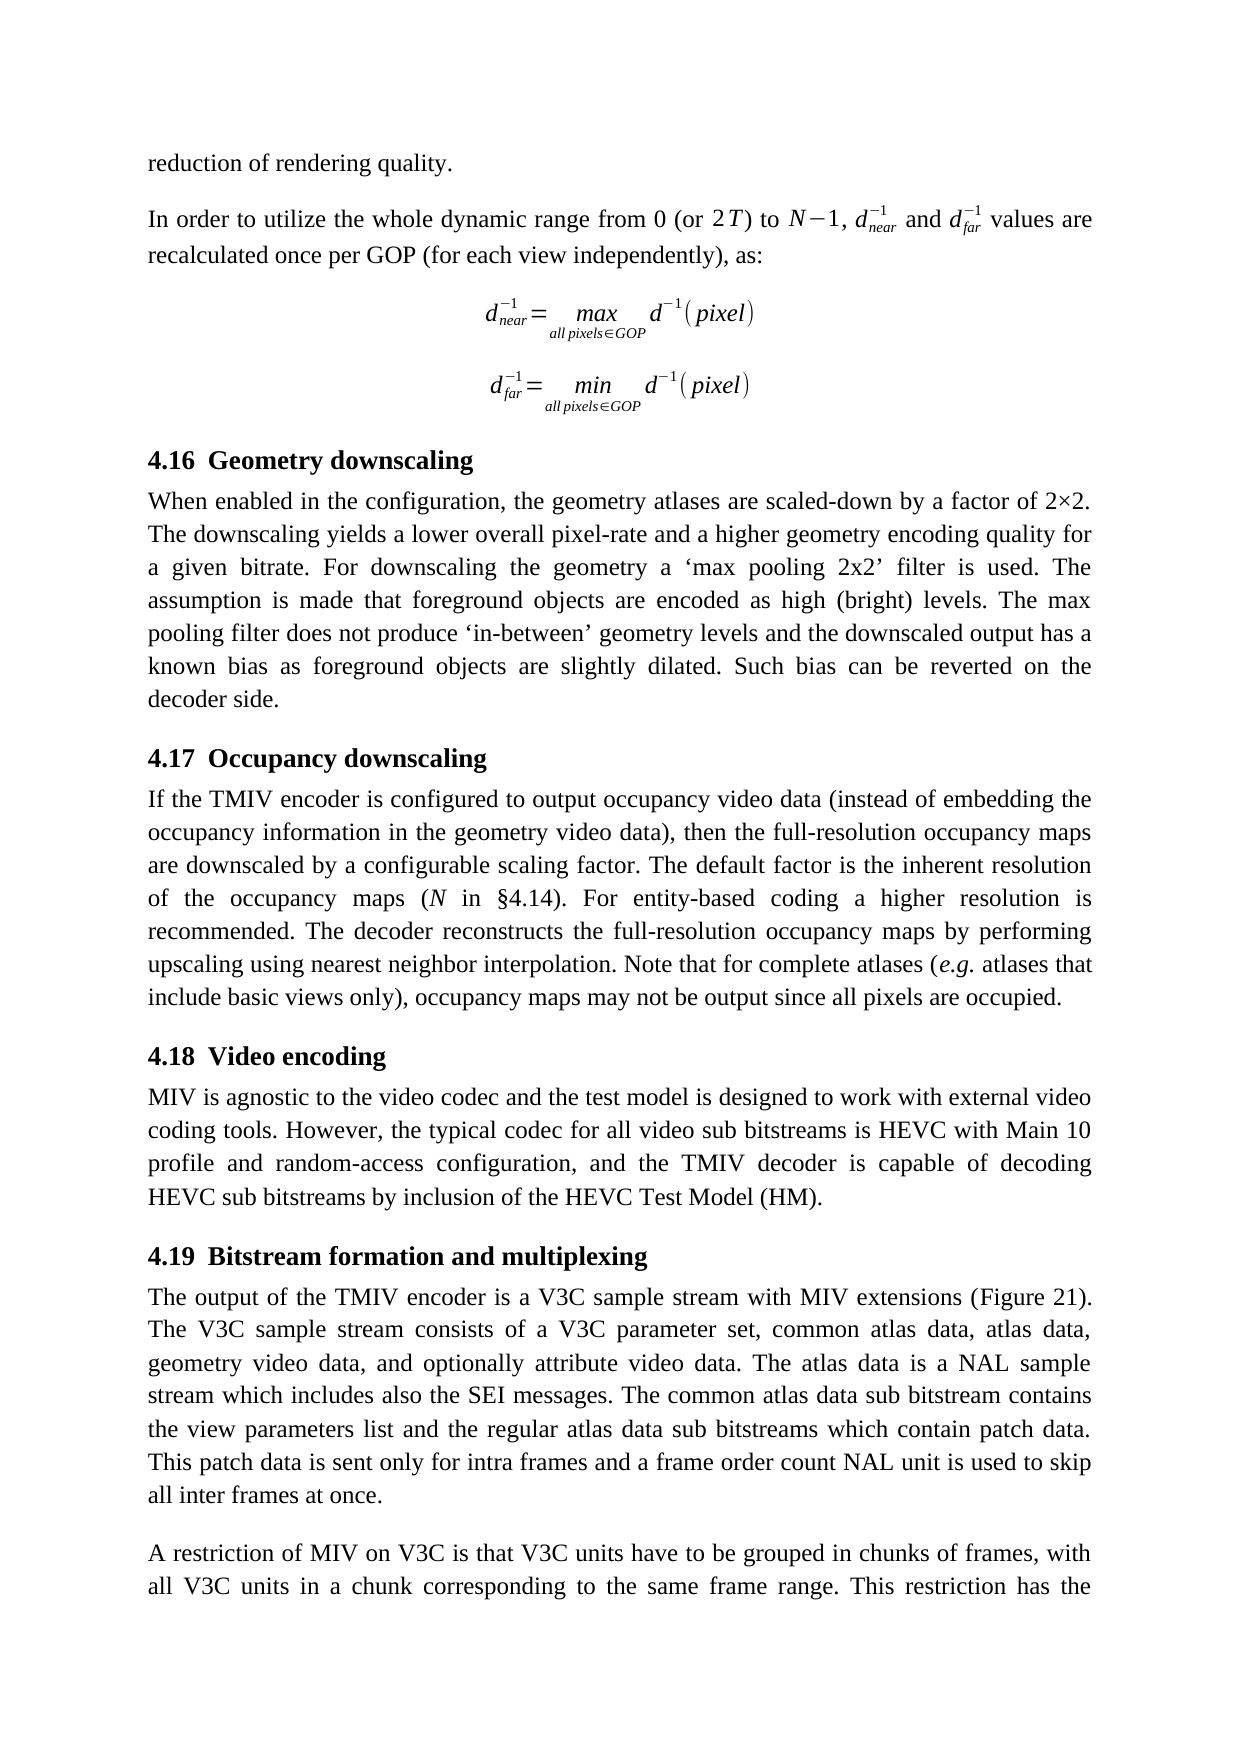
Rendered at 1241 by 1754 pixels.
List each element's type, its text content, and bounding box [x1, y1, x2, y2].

text When enabled in the configuration, the geometry atlases are scaled-down by a factor of 2×2. The downscaling yields a lower overall pixel-rate and a higher geometry encoding quality for a given bitrate. For downscaling the geometry a ‘max pooling 2x2’ filter is used. The assumption is made that foreground objects are encoded as high (bright) levels. The max pooling filter does not produce ‘in-between’ geometry levels and the downscaled output has a known bias as foreground objects are slightly dilated. Such bias can be reverted on the decoder side. [148, 486, 1093, 713]
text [148, 1538, 1093, 1599]
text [148, 148, 1093, 176]
subtitle Geometry downscaling [148, 444, 1093, 475]
subtitle Video encoding [148, 1041, 1093, 1072]
text MIV is agnostic to the video codec and the test model is designed to work with external video coding tools. However, the typical codec for all video sub bitstreams is HEVC with Main 10 profile and random-access configuration, and the TMIV decoder is capable of decoding HEVC sub bitstreams by inclusion of the HEVC Test Model (HM). [148, 1082, 1093, 1210]
text In order to utilize the whole dynamic range from 0 (or ) to , and values are recalculated once per GOP (for each view independently), as: [148, 201, 1093, 269]
subtitle Occupancy downscaling [148, 742, 1093, 773]
subtitle Bitstream formation and multiplexing [148, 1239, 1093, 1271]
text If the TMIV encoder is configured to output occupancy video data (instead of embedding the occupancy information in the geometry video data), then the full-resolution occupancy maps are downscaled by a configurable scaling factor. The default factor is the inherent resolution of the occupancy maps (N in §‎4.14). For entity-based coding a higher resolution is recommended. The decoder reconstructs the full-resolution occupancy maps by performing upscaling using nearest neighbor interpolation. Note that for complete atlases (e.g. atlases that include basic views only), occupancy maps may not be output since all pixels are occupied. [148, 784, 1093, 1011]
text The output of the TMIV encoder is a V3C sample stream with MIV extensions (Figure 21). The V3C sample stream consists of a V3C parameter set, common atlas data, atlas data, geometry video data, and optionally attribute video data. The atlas data is a NAL sample stream which includes also the SEI messages. The common atlas data sub bitstream contains the view parameters list and the regular atlas data sub bitstreams which contain patch data. This patch data is sent only for intra frames and a frame order count NAL unit is used to skip all inter frames at once. [148, 1282, 1093, 1508]
